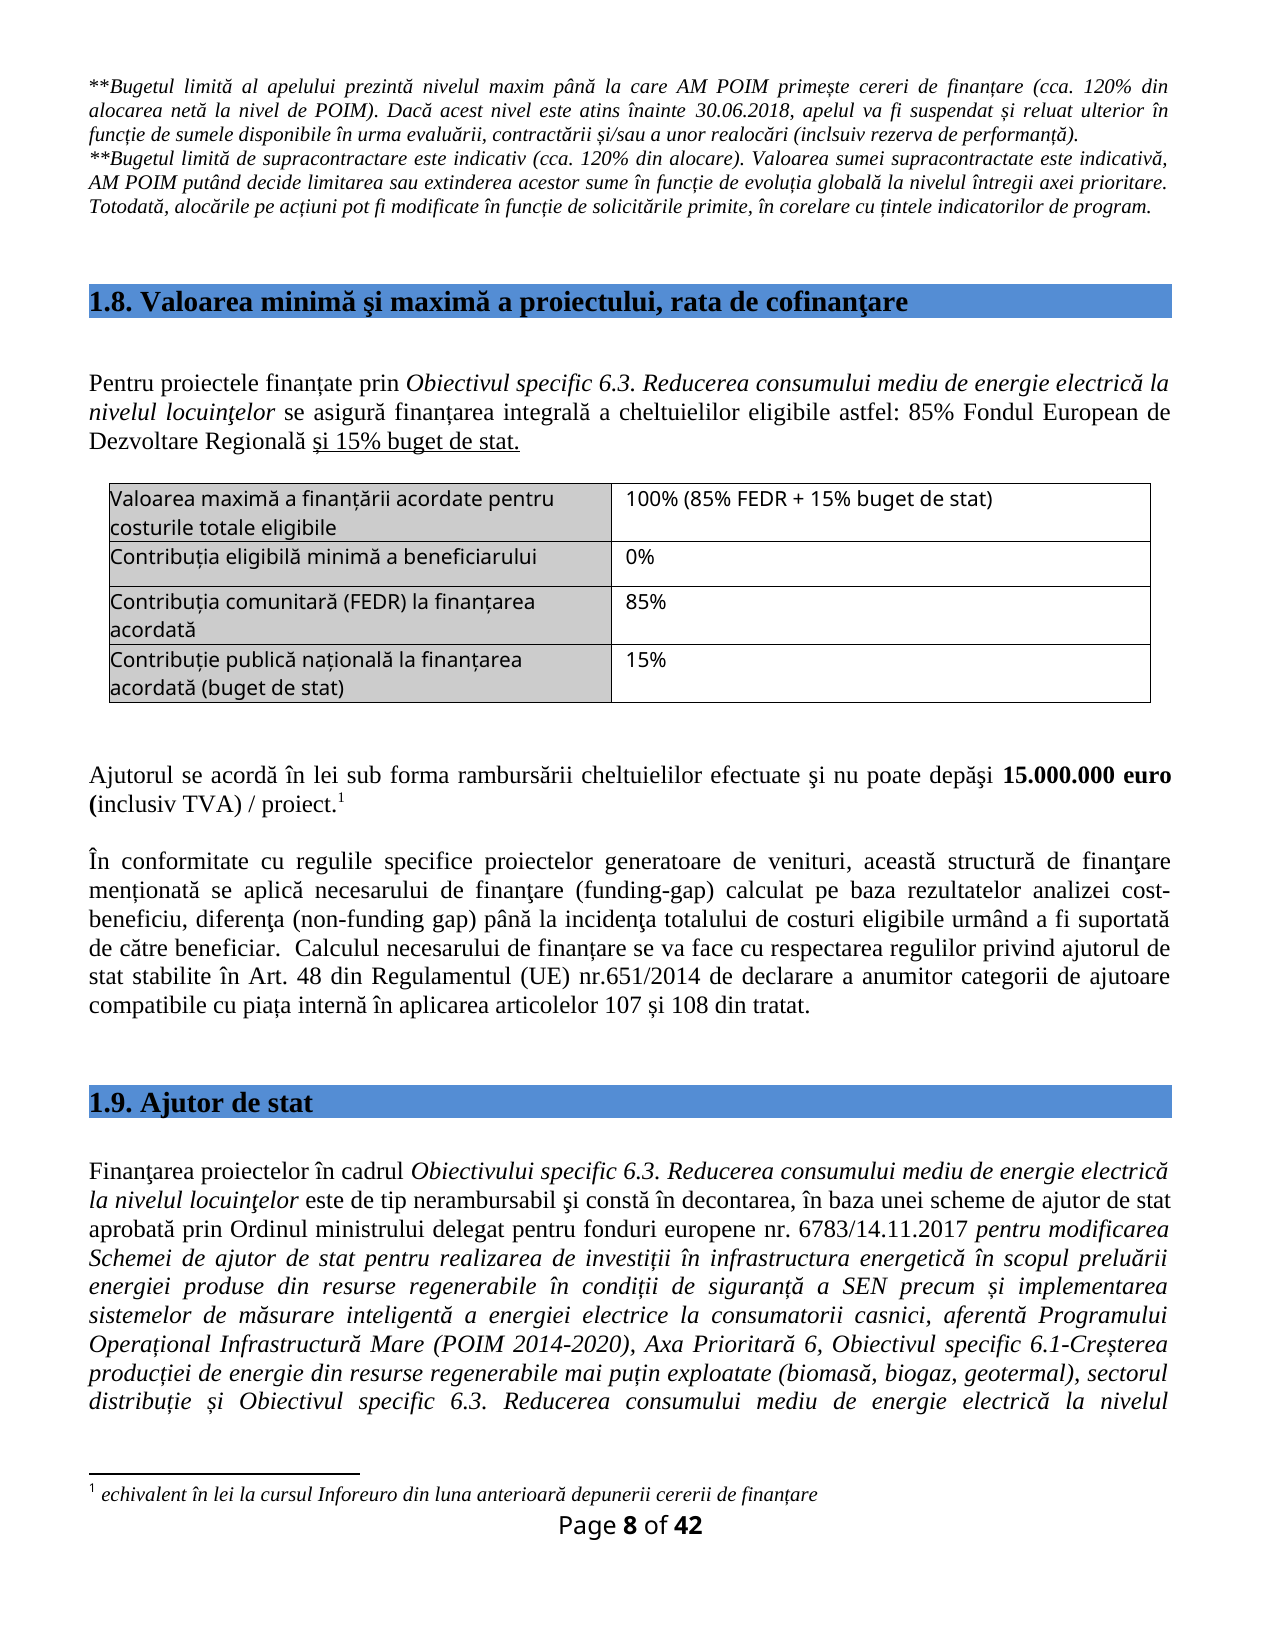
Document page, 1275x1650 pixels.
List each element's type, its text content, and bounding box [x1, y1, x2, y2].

subtitle 1.9. Ajutor de stat [89, 1085, 1172, 1118]
text În conformitate cu regulile specifice proiectelor generatoare de venituri, această structură de finanţare menționată se aplică necesarului de finanţare (funding-gap) calculat pe baza rezultatelor analizei cost-beneficiu, diferenţa (non-funding gap) până la incidenţa totalului de costuri eligibile urmând a fi suportată de către beneficiar. Calculul necesarului de finanțare se va face cu respectarea regulilor privind ajutorul de stat stabilite în Art. 48 din Regulamentul (UE) nr.651/2014 de declarare a anumitor categorii de ajutoare compatibile cu piața internă în aplicarea articolelor 107 și 108 din tratat. [89, 846, 1172, 1019]
table_header 100% (85% FEDR + 15% buget de stat) [612, 484, 1150, 541]
subtitle 1.8. Valoarea minimă şi maximă a proiectului, rata de cofinanţare [89, 284, 1172, 318]
table_cell Contribuţia comunitară (FEDR) la finanţarea acordată [110, 587, 611, 644]
table_cell 0% [612, 542, 1150, 586]
table_cell Contribuţia eligibilă minimă a beneficiarului [110, 542, 611, 586]
table_cell 85% [612, 587, 1150, 644]
text **Bugetul limită de supracontractare este indicativ (cca. 120% din alocare). Valoarea sumei supracontractate este indicativă, AM POIM putând decide limitarea sau extinderea acestor sume în funcție de evoluția globală la nivelul întregii axei prioritare. Totodată, alocările pe acțiuni pot fi modificate în funcție de solicitările primite, în corelare cu țintele indicatorilor de program. [89, 146, 1172, 218]
table_cell Contribuţie publică naţională la finanţarea acordată (buget de stat) [110, 645, 611, 702]
text Ajutorul se acordă în lei sub forma rambursării cheltuielilor efectuate şi nu poate depăşi 15.000.000 euro (inclusiv TVA) / proiect. [89, 760, 1172, 818]
text Pentru proiectele finanțate prin Obiectivul specific 6.3. Reducerea consumului mediu de energie electrică la nivelul locuinţelor se asigură finanțarea integrală a cheltuielilor eligibile astfel: 85% Fondul European de Dezvoltare Regională și 15% buget de stat. [89, 368, 1172, 454]
table_header Valoarea maximă a finanţării acordate pentru costurile totale eligibile [110, 484, 611, 541]
text **Bugetul limită al apelului prezintă nivelul maxim până la care AM POIM primește cereri de finanțare (cca. 120% din alocarea netă la nivel de POIM). Dacă acest nivel este atins înainte 30.06.2018, apelul va fi suspendat și reluat ulterior în funcție de sumele disponibile în urma evaluării, contractării și/sau a unor realocări (inclsuiv rezerva de performanță). [89, 74, 1172, 146]
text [89, 1156, 1172, 1415]
table_cell 15% [612, 645, 1150, 702]
